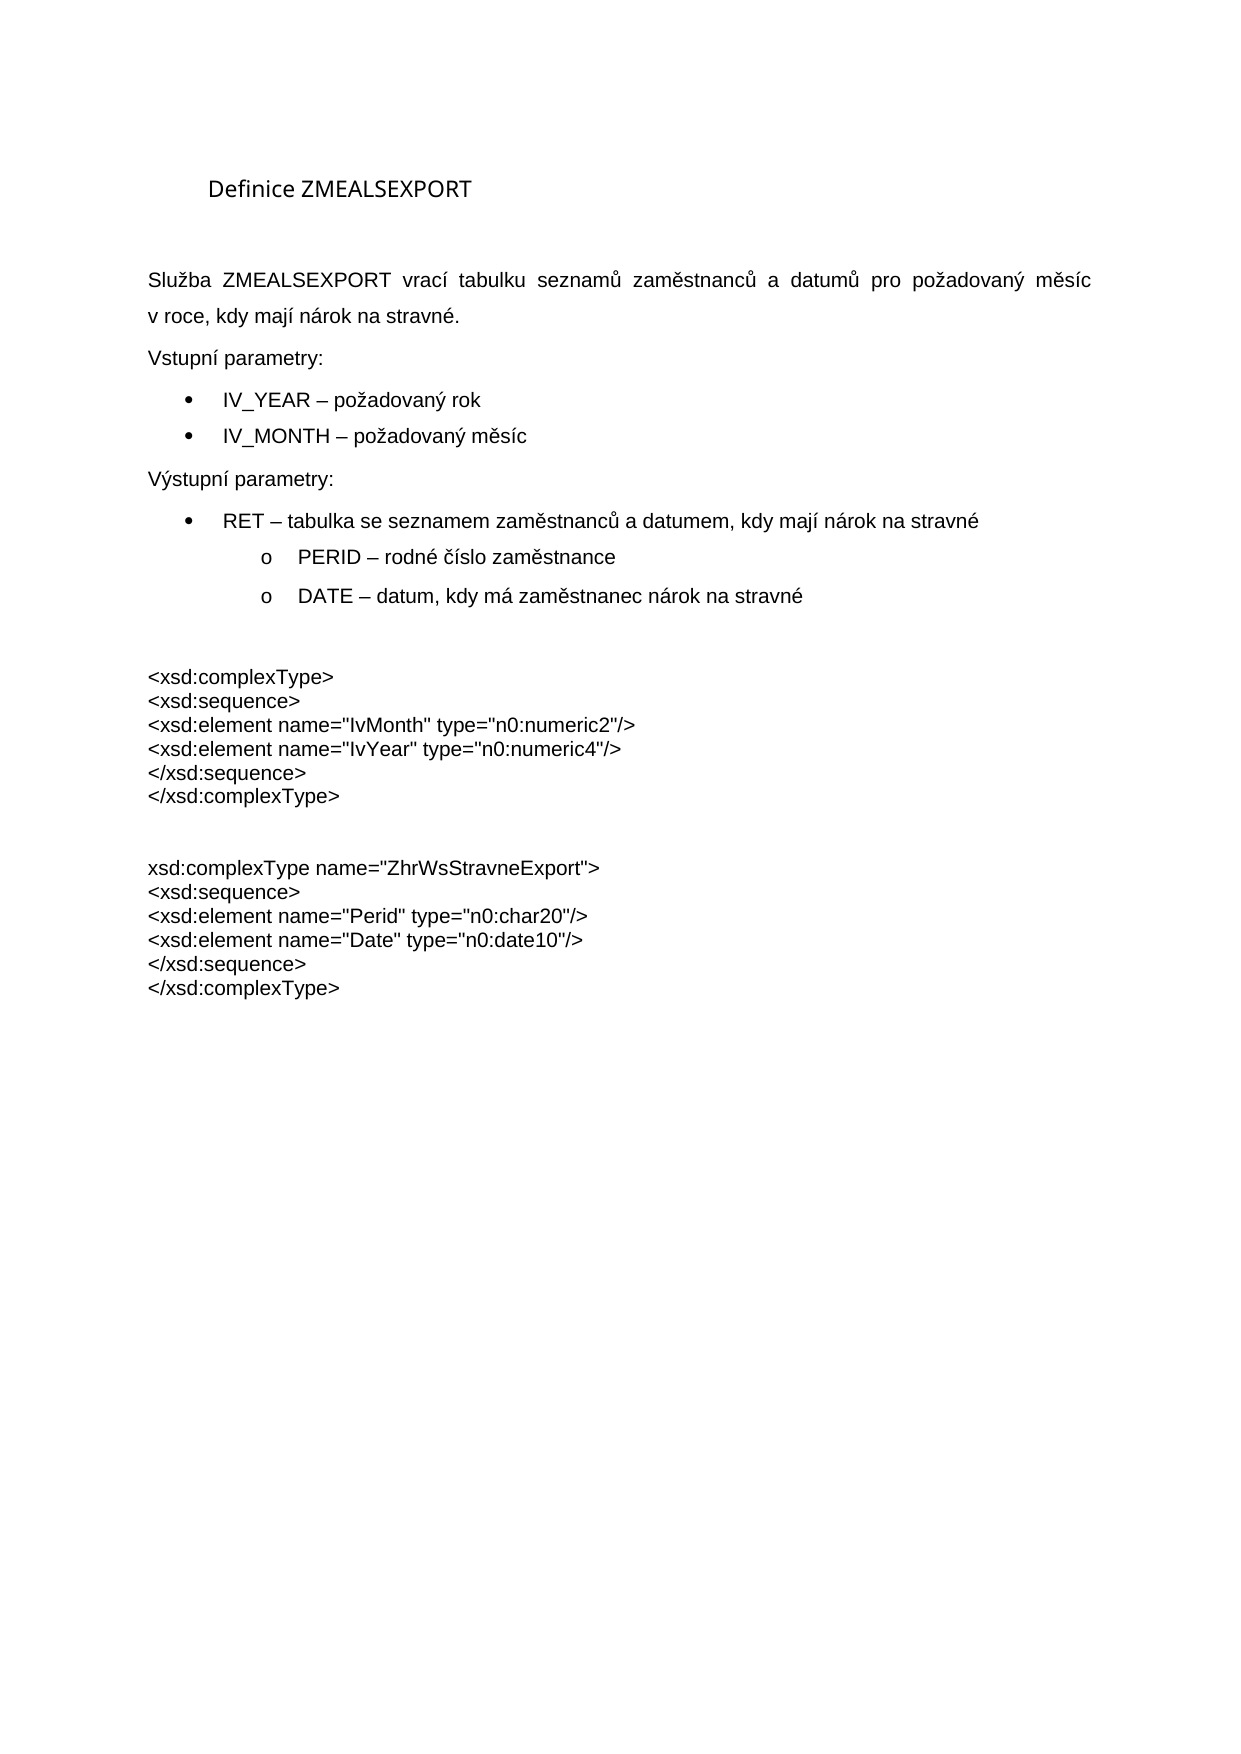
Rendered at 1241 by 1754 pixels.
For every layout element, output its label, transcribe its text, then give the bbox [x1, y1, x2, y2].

text <xsd:element name="Date" type="n0:date10"/> [148, 928, 1093, 952]
text </xsd:complexType> [148, 784, 1093, 808]
text Vstupní parametry: [148, 346, 1093, 370]
text <xsd:complexType> [148, 664, 1093, 688]
subtitle Definice ZMEALSEXPORT [208, 173, 1093, 204]
text <xsd:element name="IvYear" type="n0:numeric4"/> [148, 736, 1093, 760]
text <xsd:element name="IvMonth" type="n0:numeric2"/> [148, 712, 1093, 736]
text Služba ZMEALSEXPORT vrací tabulku seznamů zaměstnanců a datumů pro požadovaný měsíc v roce, kdy mají nárok na stravné. [148, 268, 1093, 328]
list IV_YEAR – požadovaný rok [185, 388, 1093, 412]
text Výstupní parametry: [148, 467, 1093, 491]
list IV_MONTH – požadovaný měsíc [185, 424, 1093, 448]
list DATE – datum, kdy má zaměstnanec nárok na stravné [260, 583, 1093, 609]
text <xsd:sequence> [148, 880, 1093, 904]
list PERID – rodné číslo zaměstnance [260, 545, 1093, 571]
text </xsd:sequence> [148, 952, 1093, 976]
text xsd:complexType name="ZhrWsStravneExport"> [148, 856, 1093, 880]
text <xsd:sequence> [148, 688, 1093, 712]
text </xsd:complexType> [148, 976, 1093, 1000]
list RET – tabulka se seznamem zaměstnanců a datumem, kdy mají nárok na stravné [185, 509, 1093, 533]
text <xsd:element name="Perid" type="n0:char20"/> [148, 904, 1093, 928]
text </xsd:sequence> [148, 760, 1093, 784]
